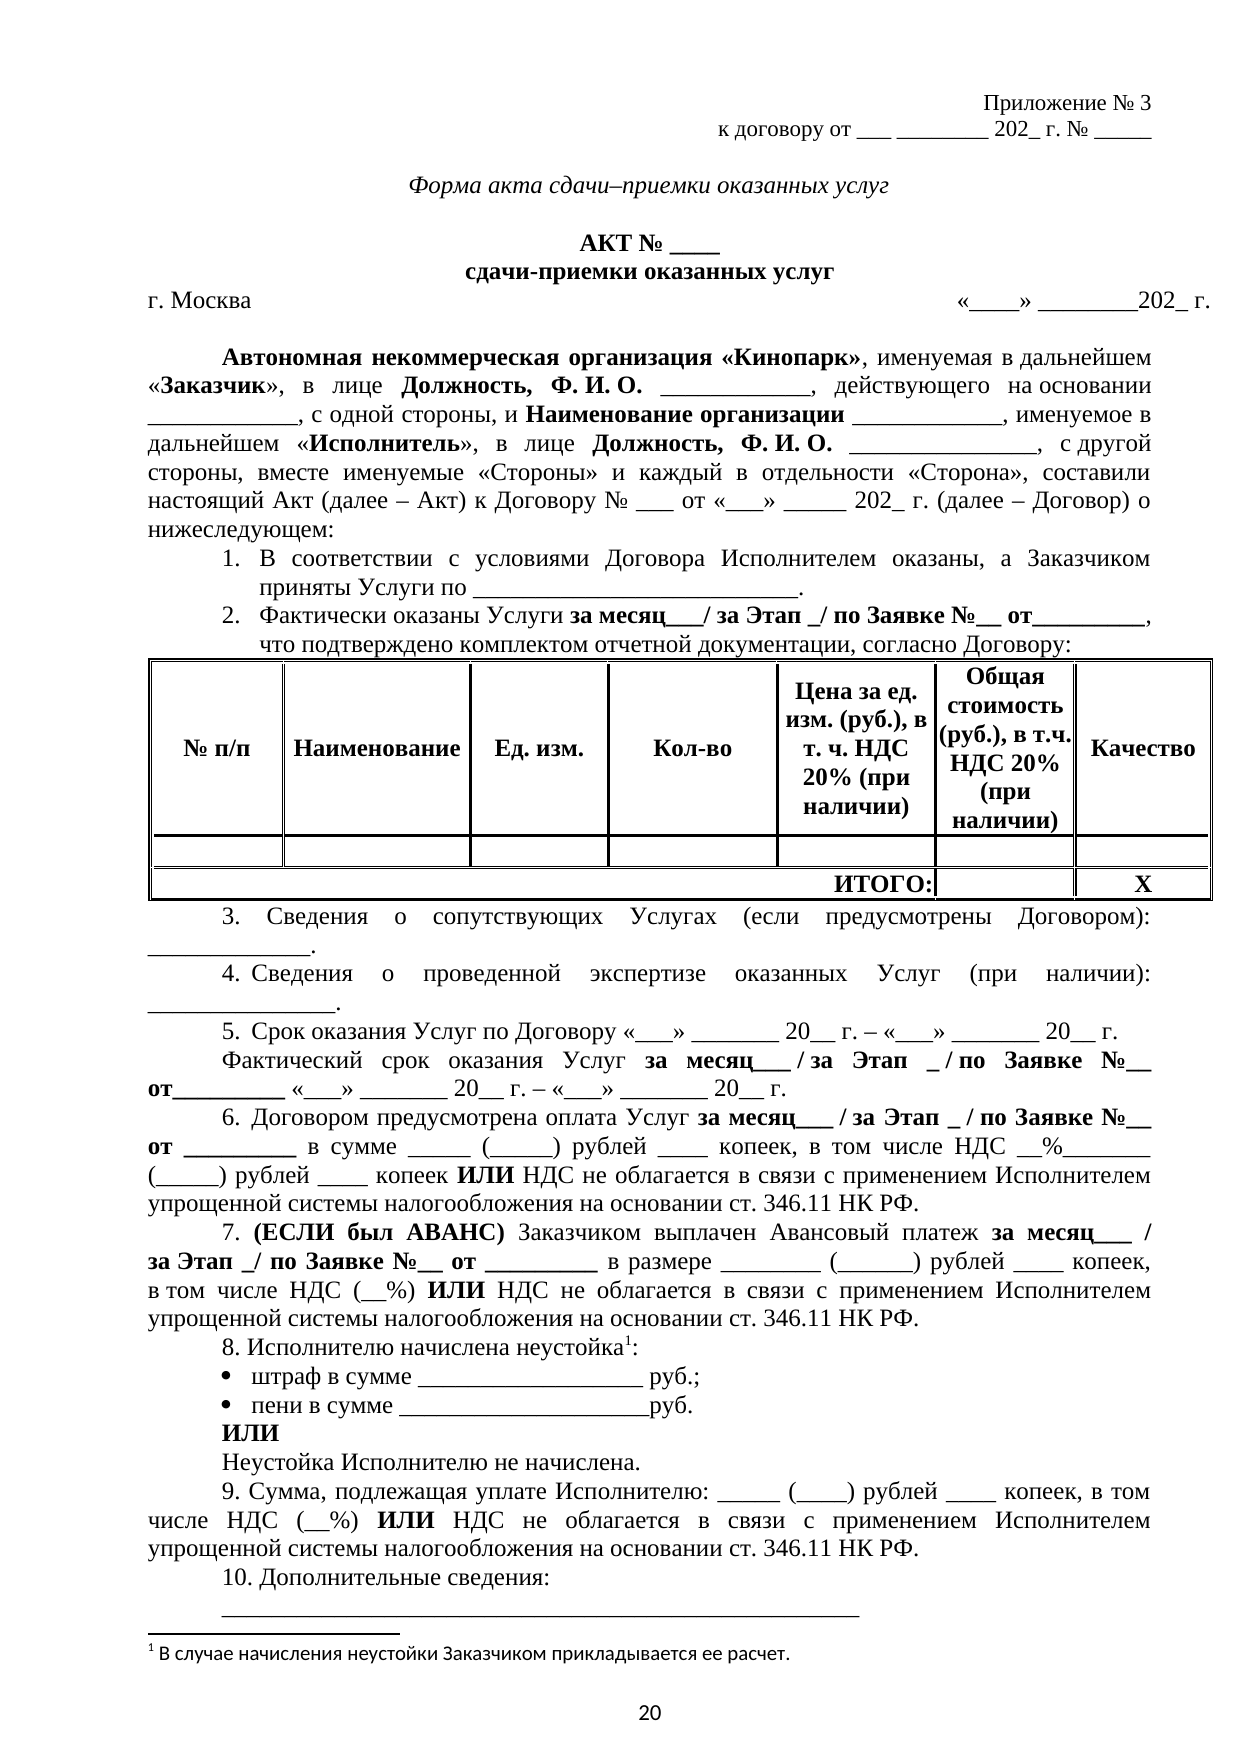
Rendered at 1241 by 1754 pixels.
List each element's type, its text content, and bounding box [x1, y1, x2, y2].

table_cell [285, 837, 469, 866]
list пени в сумме ____________________руб. [148, 1390, 1152, 1418]
text Фактический срок оказания Услуг за месяц___ / за Этап _ / по Заявке №__ от_________ «___» _______ 20__ г. – «___» _______ 20__ г. [148, 1045, 1152, 1102]
table_header Общая стоимость (руб.), в т.ч. НДС 20% (при наличии) [935, 660, 1075, 834]
list В соответствии с условиями Договора Исполнителем оказаны, а Заказчиком приняты Услуги по __________________________. [222, 543, 1152, 601]
text Форма акта сдачи–приемки оказанных услуг [148, 170, 1152, 199]
table_header Цена за ед. изм. (руб.), в т. ч. НДС 20% (при наличии) [777, 662, 935, 834]
text 9. Сумма, подлежащая уплате Исполнителю: _____ (____) рублей ____ копеек, в том числе НДС (__%) ИЛИ НДС не облагается в связи с применением Исполнителем упрощенной системы налогообложения на основании ст. 346.11 НК РФ. [148, 1476, 1152, 1562]
text ___________________________________________________ [148, 1591, 1152, 1620]
text ИЛИ [148, 1418, 1152, 1447]
table_header Ед. изм. [470, 660, 608, 834]
table_header Наименование [284, 662, 470, 834]
table_header № п/п [152, 662, 283, 834]
text 8. Исполнителю начислена неустойка: [148, 1332, 1152, 1361]
table_cell [779, 837, 934, 866]
table_cell [472, 837, 607, 866]
list штраф в сумме __________________ руб.; [148, 1361, 1152, 1390]
table_header Кол-во [608, 660, 777, 834]
table_cell [152, 834, 282, 866]
text Неустойка Исполнителю не начислена. [148, 1447, 1152, 1476]
text 10. Дополнительные сведения: [148, 1562, 1152, 1591]
text сдачи-приемки оказанных услуг [148, 256, 1152, 285]
table_header Качество [1075, 662, 1210, 834]
text 3. Сведения о сопутствующих Услугах (если предусмотрены Договором): _____________. [148, 901, 1152, 958]
text 4. Сведения о проведенной экспертизе оказанных Услуг (при наличии): _______________. [148, 958, 1152, 1016]
text к договору от ___ ________ 202_ г. № _____ [148, 115, 1152, 141]
text 7. (ЕСЛИ был АВАНС) Заказчиком выплачен Авансовый платеж за месяц___ / за Этап _/ по Заявке №__ от _________ в размере ________ (______) рублей ____ копеек, в том числе НДС (__%) ИЛИ НДС не облагается в связи с применением Исполнителем упрощенной системы налогообложения на основании ст. 346.11 НК РФ. [148, 1217, 1152, 1332]
table_cell [610, 837, 776, 866]
text АКТ № ____ [148, 228, 1152, 256]
text Автономная некоммерческая организация «Кинопарк», именуемая в дальнейшем «Заказчик», в лице Должность, Ф. И. О. ____________, действующего на основании ____________, с одной стороны, и Наименование организации ____________, именуемое в дальнейшем «Исполнитель», в лице Должность, Ф. И. О. _______________, с другой стороны, вместе именуемые «Стороны» и каждый в отдельности «Сторона», составили настоящий Акт (далее – Акт) к Договору № ___ от «___» _____ 202_ г. (далее – Договор) о нижеследующем: [148, 342, 1152, 543]
list Фактически оказаны Услуги за месяц___/ за Этап _/ по Заявке №__ от_________, что подтверждено комплектом отчетной документации, согласно Договору: [222, 601, 1152, 658]
text г. Москва «____» ________202_ г. [148, 285, 1152, 314]
table_cell [1077, 834, 1210, 866]
text 6. Договором предусмотрена оплата Услуг за месяц___ / за Этап _ / по Заявке №__ от _________ в сумме _____ (_____) рублей ____ копеек, в том числе НДС __%_______ (_____) рублей ____ копеек ИЛИ НДС не облагается в связи с применением Исполнителем упрощенной системы налогообложения на основании ст. 346.11 НК РФ. [148, 1102, 1152, 1217]
text Приложение № 3 [148, 89, 1152, 115]
table_cell ИТОГО: [150, 866, 935, 898]
table_cell Х [1075, 866, 1211, 898]
text 5. Срок оказания Услуг по Договору «___» _______ 20__ г. – «___» _______ 20__ г. [148, 1016, 1152, 1045]
table_cell [935, 866, 1075, 898]
table_cell [937, 837, 1073, 866]
